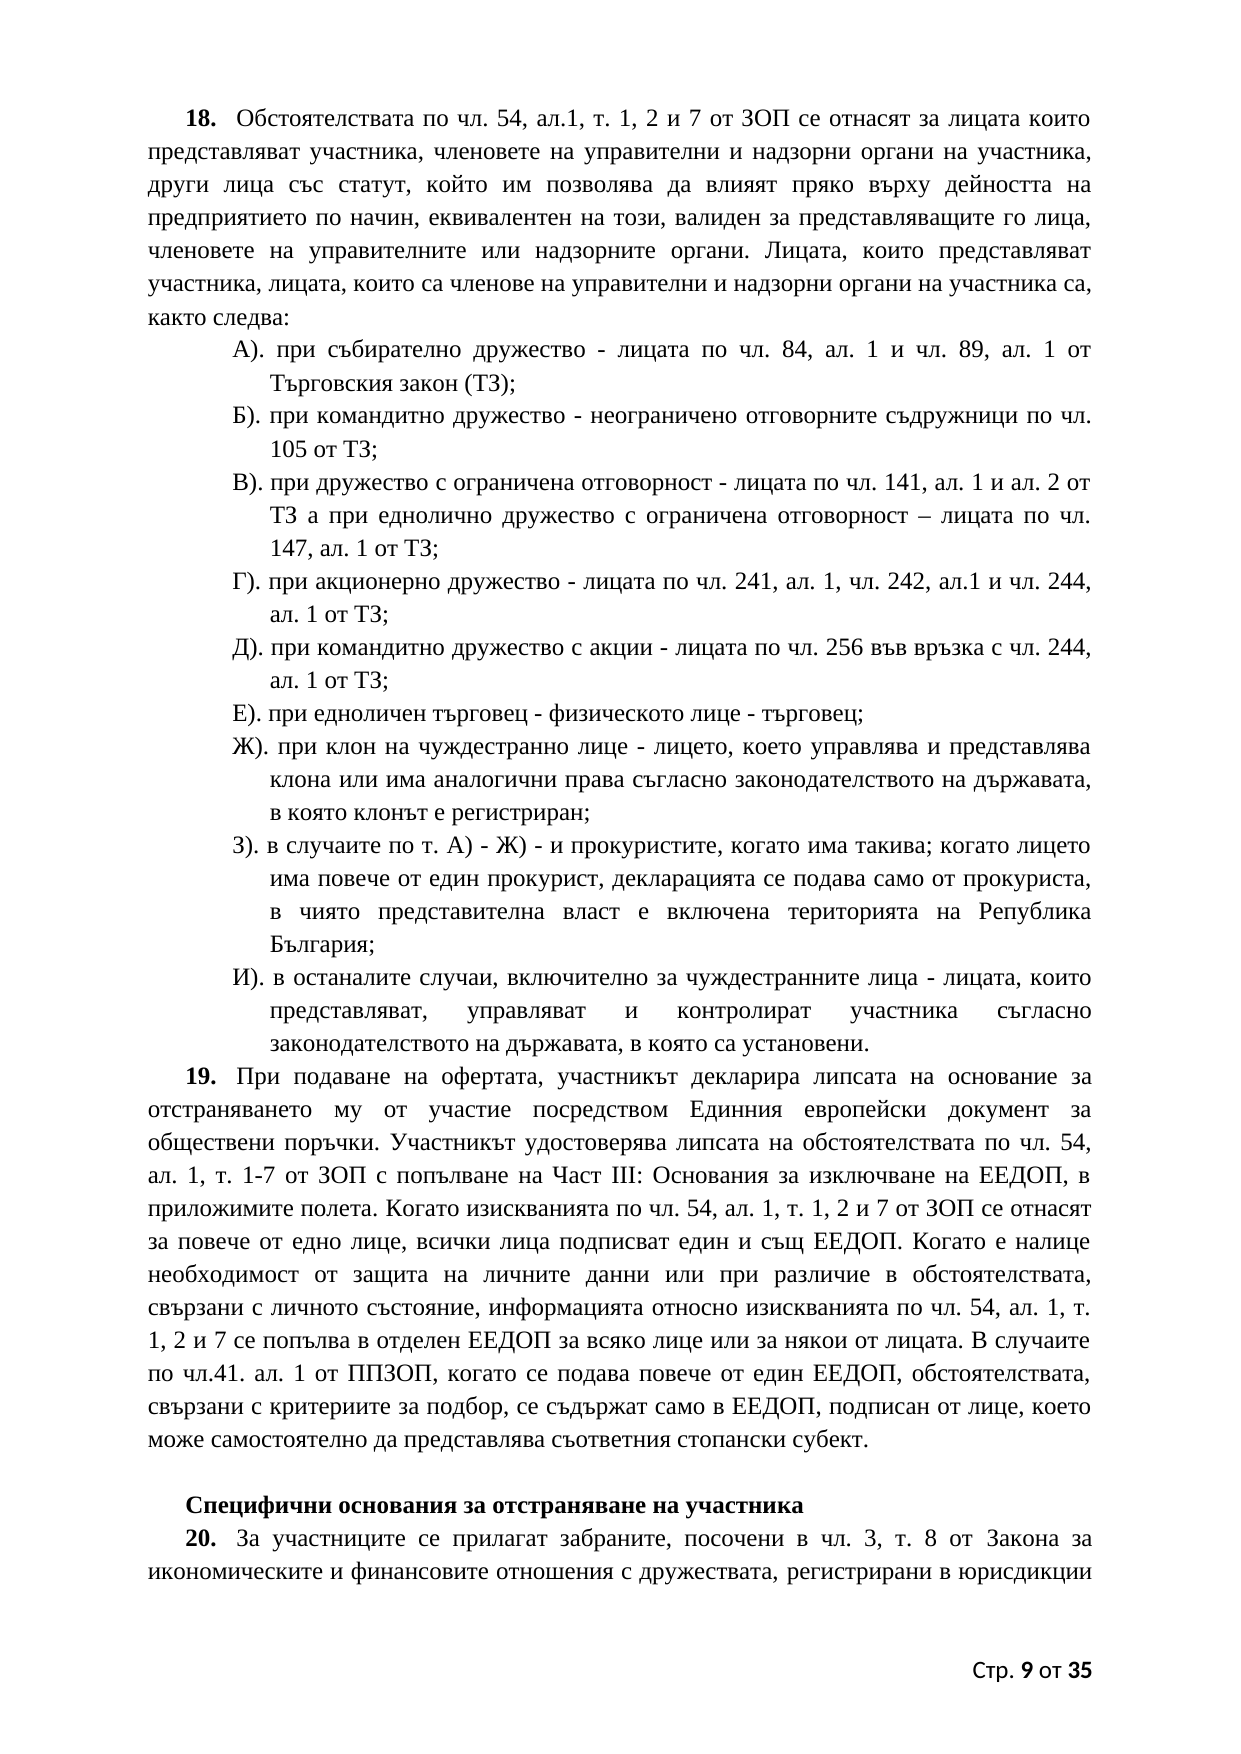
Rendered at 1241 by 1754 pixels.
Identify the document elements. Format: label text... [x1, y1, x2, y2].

text А). при събирателно дружество - лицата по чл. 84, ал. 1 и чл. 89, ал. 1 от Търговския закон (ТЗ); [232, 334, 1092, 396]
text Д). при командитно дружество с акции - лицата по чл. 256 във връзка с чл. 244, ал. 1 от ТЗ; [232, 632, 1092, 693]
list Обстоятелствата по чл. 54, ал.1, т. 1, 2 и 7 от ЗОП се отнасят за лицата които представляват участника, членовете на управителни и надзорни органи на участника, други лица със статут, който им позволява да влияят пряко върху дейността на предприятието по начин, еквивалентен на този, валиден за представляващите го лица, членовете на управителните или надзорните органи. Лицата, които представляват участника, лицата, които са членове на управителни и надзорни органи на участника са, както следва: [148, 103, 1092, 330]
list При подаване на офертата, участникът декларира липсата на основание за отстраняването му от участие посредством Единния европейски документ за обществени поръчки. Участникът удостоверява липсата на обстоятелствата по чл. 54, ал. 1, т. 1-7 от ЗОП с попълване на Част III: Основания за изключване на ЕЕДОП, в приложимите полета. Когато изискванията по чл. 54, ал. 1, т. 1, 2 и 7 от ЗОП се отнасят за повече от едно лице, всички лица подписват един и същ ЕЕДОП. Когато е налице необходимост от защита на личните данни или при различие в обстоятелствата, свързани с личното състояние, информацията относно изискванията по чл. 54, ал. 1, т. 1, 2 и 7 се попълва в отделен ЕЕДОП за всяко лице или за някои от лицата. В случаите по чл.41. ал. 1 от ППЗОП, когато се подава повече от един ЕЕДОП, обстоятелствата, свързани с критериите за подбор, се съдържат само в ЕЕДОП, подписан от лице, което може самостоятелно да представлява съответния стопански субект. [148, 1061, 1092, 1453]
text Г). при акционерно дружество - лицата по чл. 241, ал. 1, чл. 242, ал.1 и чл. 244, ал. 1 от ТЗ; [232, 566, 1092, 627]
list Специфични основания за отстраняване на участника [185, 1490, 1092, 1519]
text В). при дружество с ограничена отговорност - лицата по чл. 141, ал. 1 и ал. 2 от ТЗ а при еднолично дружество с ограничена отговорност – лицата по чл. 147, ал. 1 от ТЗ; [232, 467, 1092, 561]
text И). в останалите случаи, включително за чуждестранните лица - лицата, които представляват, управляват и контролират участника съгласно законодателството на държавата, в която са установени. [232, 962, 1092, 1057]
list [148, 1523, 1092, 1585]
text Ж). при клон на чуждестранно лице - лицето, което управлява и представлява клона или има аналогични права съгласно законодателството на държавата, в която клонът е регистриран; [232, 731, 1092, 826]
text З). в случаите по т. А) - Ж) - и прокуристите, когато има такива; когато лицето има повече от един прокурист, декларацията се подава само от прокуриста, в чиято представителна власт е включена територията на Република България; [232, 830, 1092, 958]
text Б). при командитно дружество - неограничено отговорните съдружници по чл. 105 от ТЗ; [232, 401, 1092, 462]
text Е). при едноличен търговец - физическото лице - търговец; [232, 698, 1092, 727]
